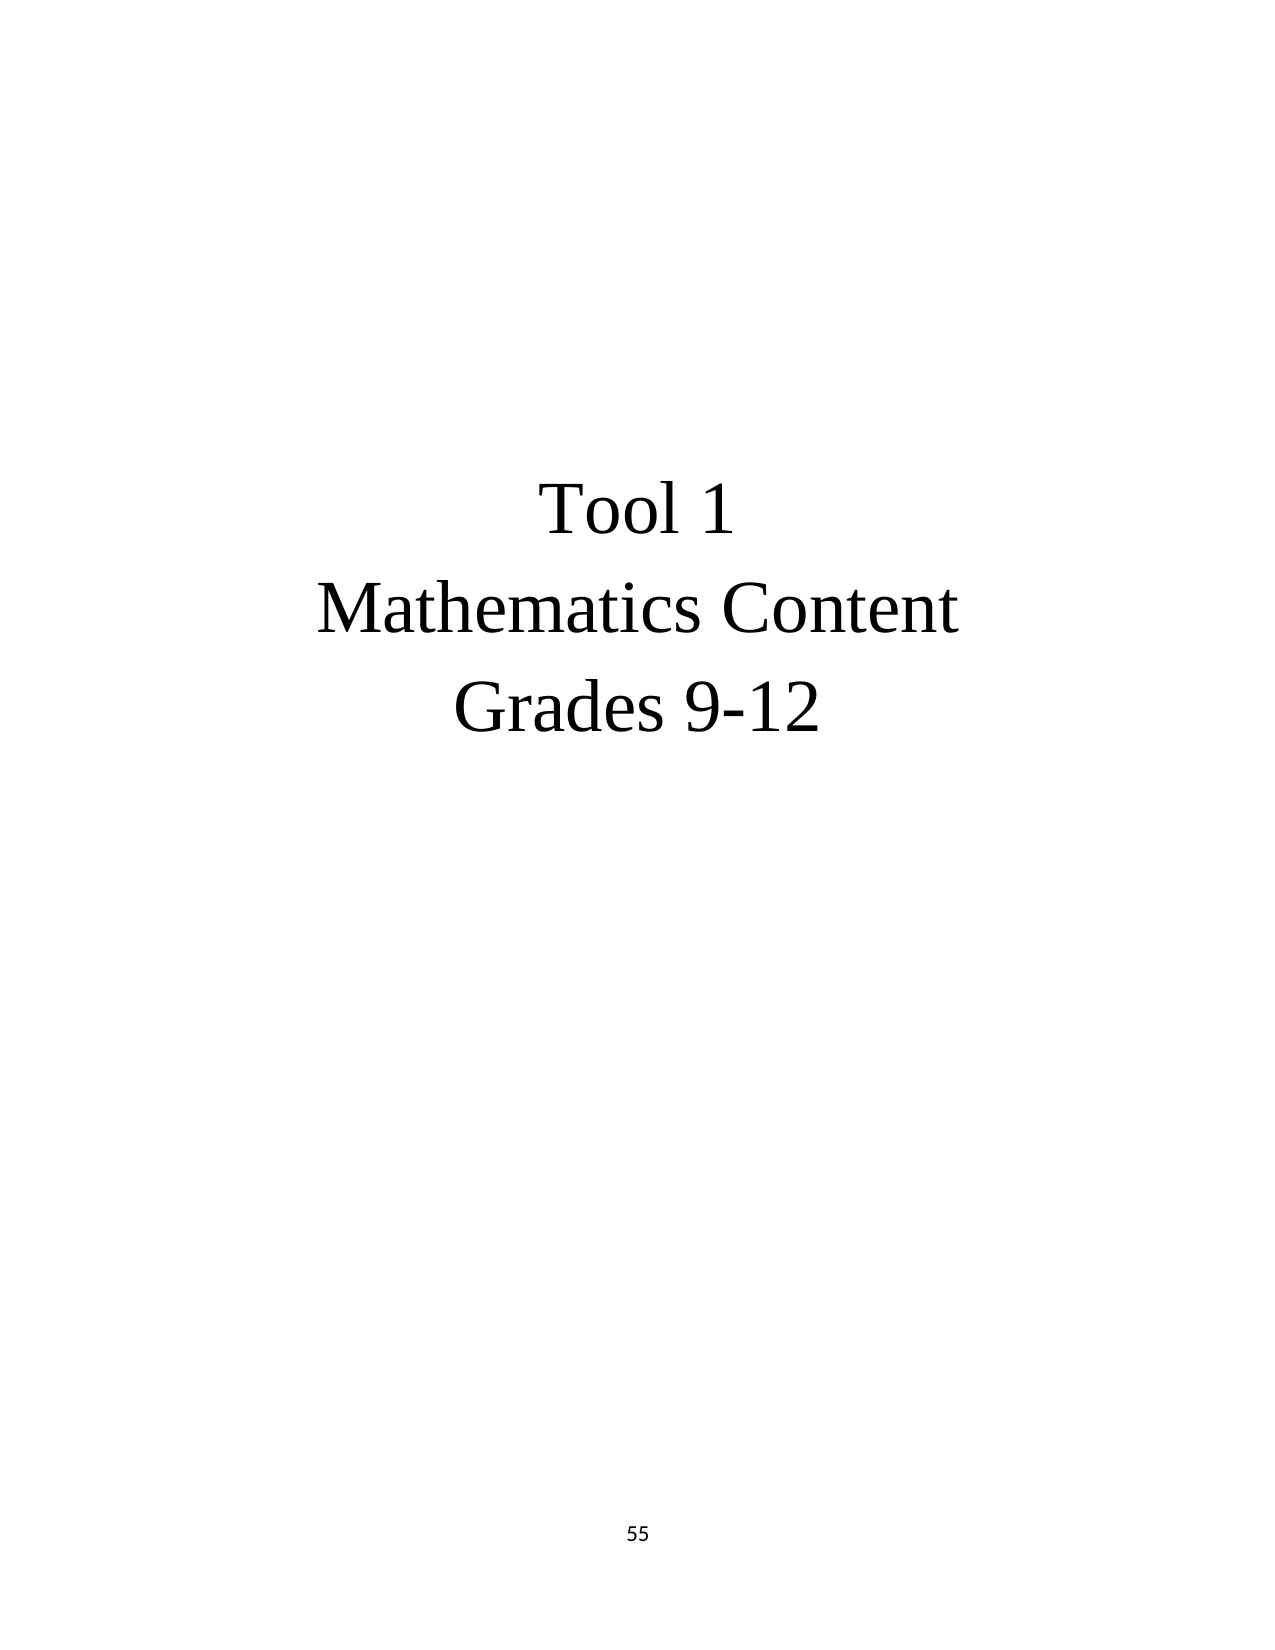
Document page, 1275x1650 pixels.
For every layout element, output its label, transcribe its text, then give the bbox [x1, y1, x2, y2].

text Mathematics Content [75, 562, 1200, 648]
text Tool 1 [75, 463, 1200, 549]
text Grades 9-12 [75, 661, 1200, 748]
